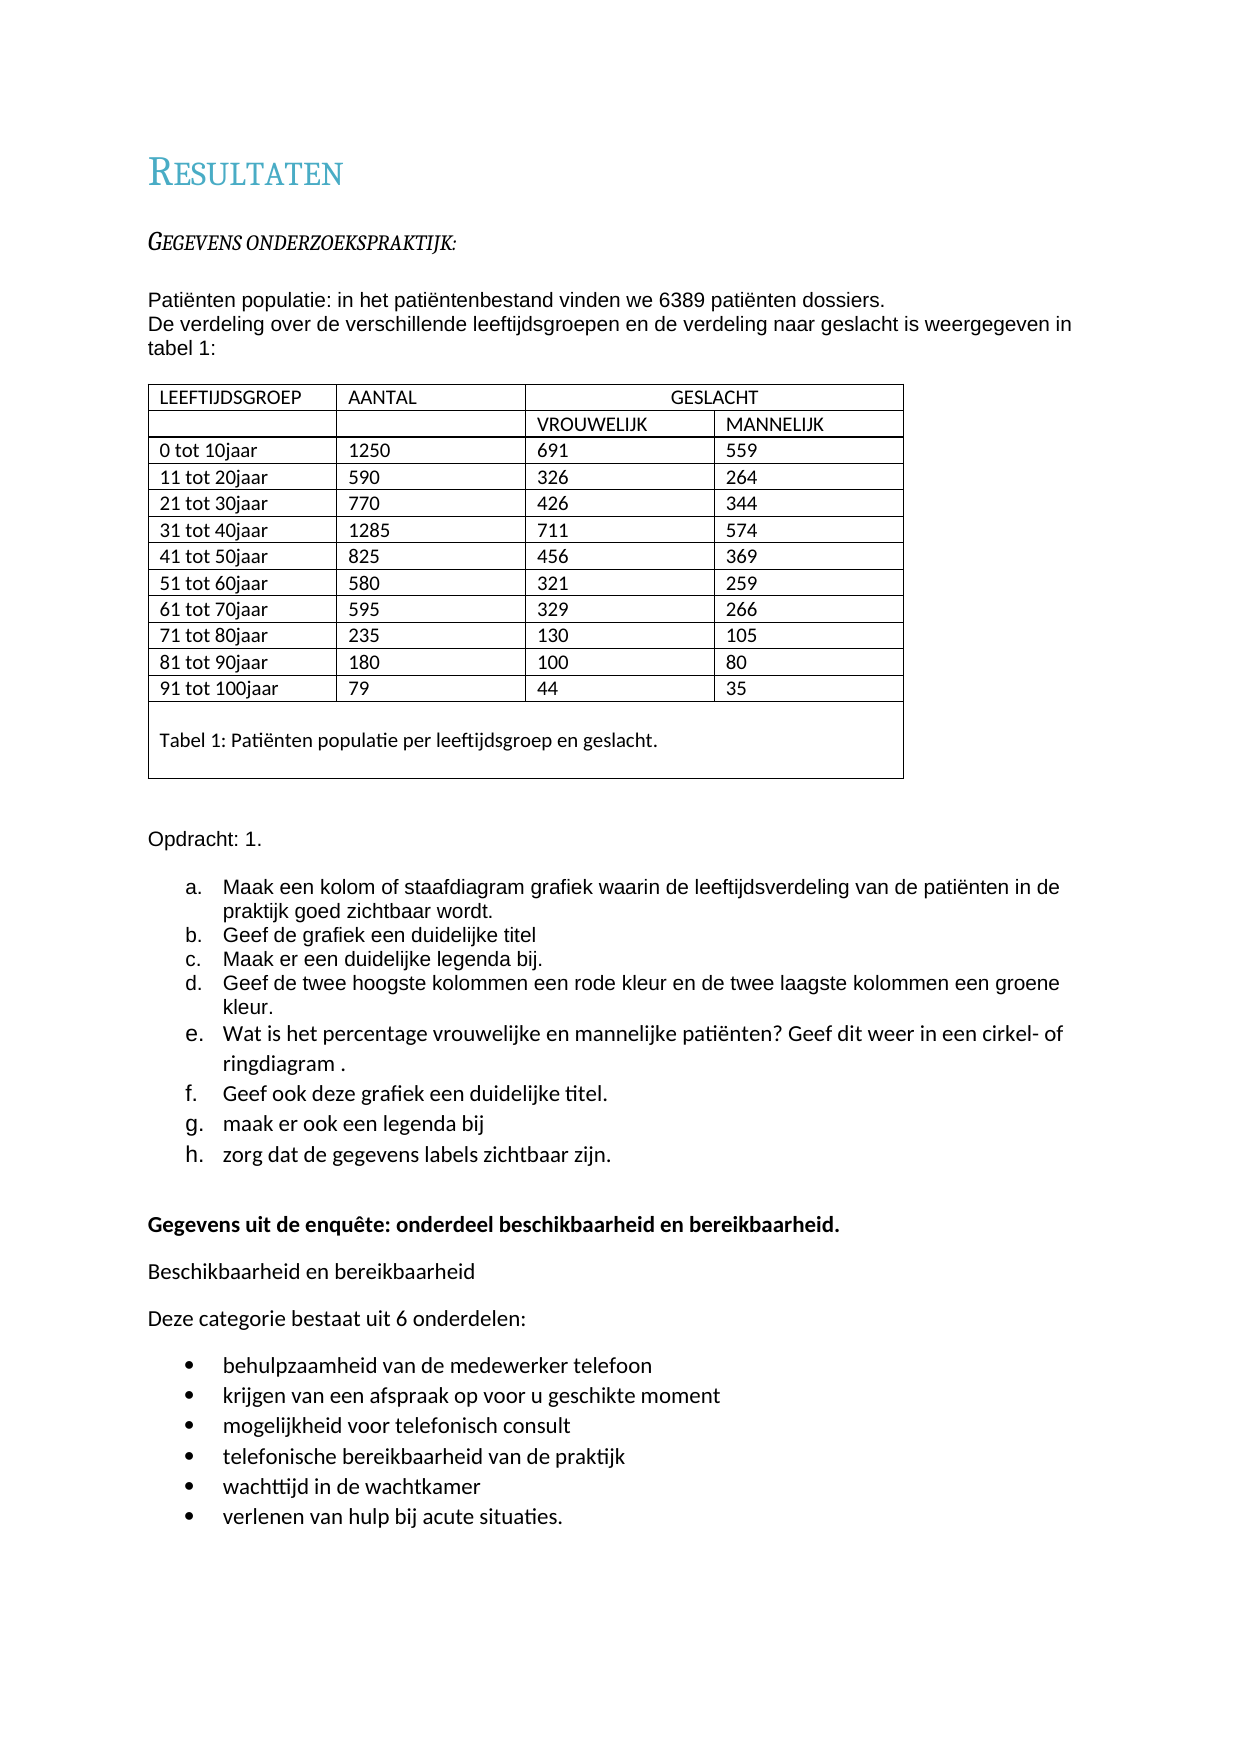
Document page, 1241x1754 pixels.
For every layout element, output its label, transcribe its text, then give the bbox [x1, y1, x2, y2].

text Beschikbaarheid en bereikbaarheid [148, 1257, 1093, 1286]
table_cell 344 [715, 490, 903, 516]
table_cell 41 tot 50jaar [149, 543, 336, 569]
table_cell 266 [715, 596, 903, 622]
table_cell 825 [337, 543, 525, 569]
table_cell [337, 411, 525, 436]
list telefonische bereikbaarheid van de praktijk [185, 1442, 1093, 1470]
table_cell 264 [715, 464, 903, 489]
table_cell 21 tot 30jaar [149, 490, 336, 516]
table_cell 130 [526, 623, 714, 648]
table_cell 35 [715, 676, 903, 701]
list verlenen van hulp bij acute situaties. [185, 1502, 1093, 1530]
list mogelijkheid voor telefonisch consult [185, 1412, 1093, 1440]
list Wat is het percentage vrouwelijke en mannelijke patiënten? Geef dit weer in een cirkel- of ringdiagram . [185, 1019, 1093, 1077]
table_cell 51 tot 60jaar [149, 570, 336, 595]
table_header LEEFTIJDSGROEP [149, 385, 336, 410]
table_cell 71 tot 80jaar [149, 623, 336, 648]
table_cell 326 [526, 464, 714, 489]
table_cell 105 [715, 623, 903, 648]
table_cell 369 [715, 543, 903, 569]
list Geef ook deze grafiek een duidelijke titel. [185, 1079, 1093, 1107]
text De verdeling over de verschillende leeftijdsgroepen en de verdeling naar geslacht is weergegeven in tabel 1: [148, 312, 1093, 359]
list zorg dat de gegevens labels zichtbaar zijn. [185, 1140, 1093, 1168]
table_cell 574 [715, 517, 903, 542]
text Gegevens uit de enquête: onderdeel beschikbaarheid en bereikbaarheid. [148, 1211, 1093, 1239]
text Opdracht: 1. [148, 827, 1093, 851]
table_cell MANNELIJK [715, 411, 903, 436]
table_cell 1285 [337, 517, 525, 542]
table_cell 44 [526, 676, 714, 701]
text RESULTATEN [148, 148, 1093, 196]
table_cell 80 [715, 649, 903, 674]
table_cell 31 tot 40jaar [149, 517, 336, 542]
table_cell Tabel 1: Patiënten populatie per leeftijdsgroep en geslacht. [149, 702, 903, 778]
table_cell 711 [526, 517, 714, 542]
list wachttijd in de wachtkamer [185, 1472, 1093, 1500]
table_cell 691 [526, 438, 714, 463]
list maak er ook een legenda bij [185, 1109, 1093, 1138]
table_cell 180 [337, 649, 525, 674]
table_cell 235 [337, 623, 525, 648]
list Geef de twee hoogste kolommen een rode kleur en de twee laagste kolommen een groene kleur. [185, 971, 1093, 1019]
text Patiënten populatie: in het patiëntenbestand vinden we 6389 patiënten dossiers. [148, 288, 1093, 312]
text GEGEVENS ONDERZOEKSPRAKTIJK: [148, 226, 1093, 257]
list Maak een kolom of staafdiagram grafiek waarin de leeftijdsverdeling van de patiënten in de praktijk goed zichtbaar wordt. [185, 875, 1093, 923]
table_header GESLACHT [526, 385, 903, 410]
list Maak er een duidelijke legenda bij. [185, 947, 1093, 971]
table_cell [149, 411, 336, 436]
table_cell 580 [337, 570, 525, 595]
list krijgen van een afspraak op voor u geschikte moment [185, 1381, 1093, 1409]
table_cell 559 [715, 438, 903, 463]
table_cell 91 tot 100jaar [149, 676, 336, 701]
table_cell 595 [337, 596, 525, 622]
table_cell 590 [337, 464, 525, 489]
table_cell 79 [337, 676, 525, 701]
table_header AANTAL [337, 385, 525, 410]
table_cell 259 [715, 570, 903, 595]
table_cell 426 [526, 490, 714, 516]
table_cell VROUWELIJK [526, 411, 714, 436]
table_cell 456 [526, 543, 714, 569]
list Geef de grafiek een duidelijke titel [185, 923, 1093, 947]
table_cell 1250 [337, 438, 525, 463]
table_cell 0 tot 10jaar [149, 438, 336, 463]
table_cell 770 [337, 490, 525, 516]
text Deze categorie bestaat uit 6 onderdelen: [148, 1304, 1093, 1332]
table_cell 100 [526, 649, 714, 674]
table_cell 81 tot 90jaar [149, 649, 336, 674]
table_cell 11 tot 20jaar [149, 464, 336, 489]
list behulpzaamheid van de medewerker telefoon [185, 1351, 1093, 1379]
table_cell 321 [526, 570, 714, 595]
table_cell 329 [526, 596, 714, 622]
table_cell 61 tot 70jaar [149, 596, 336, 622]
